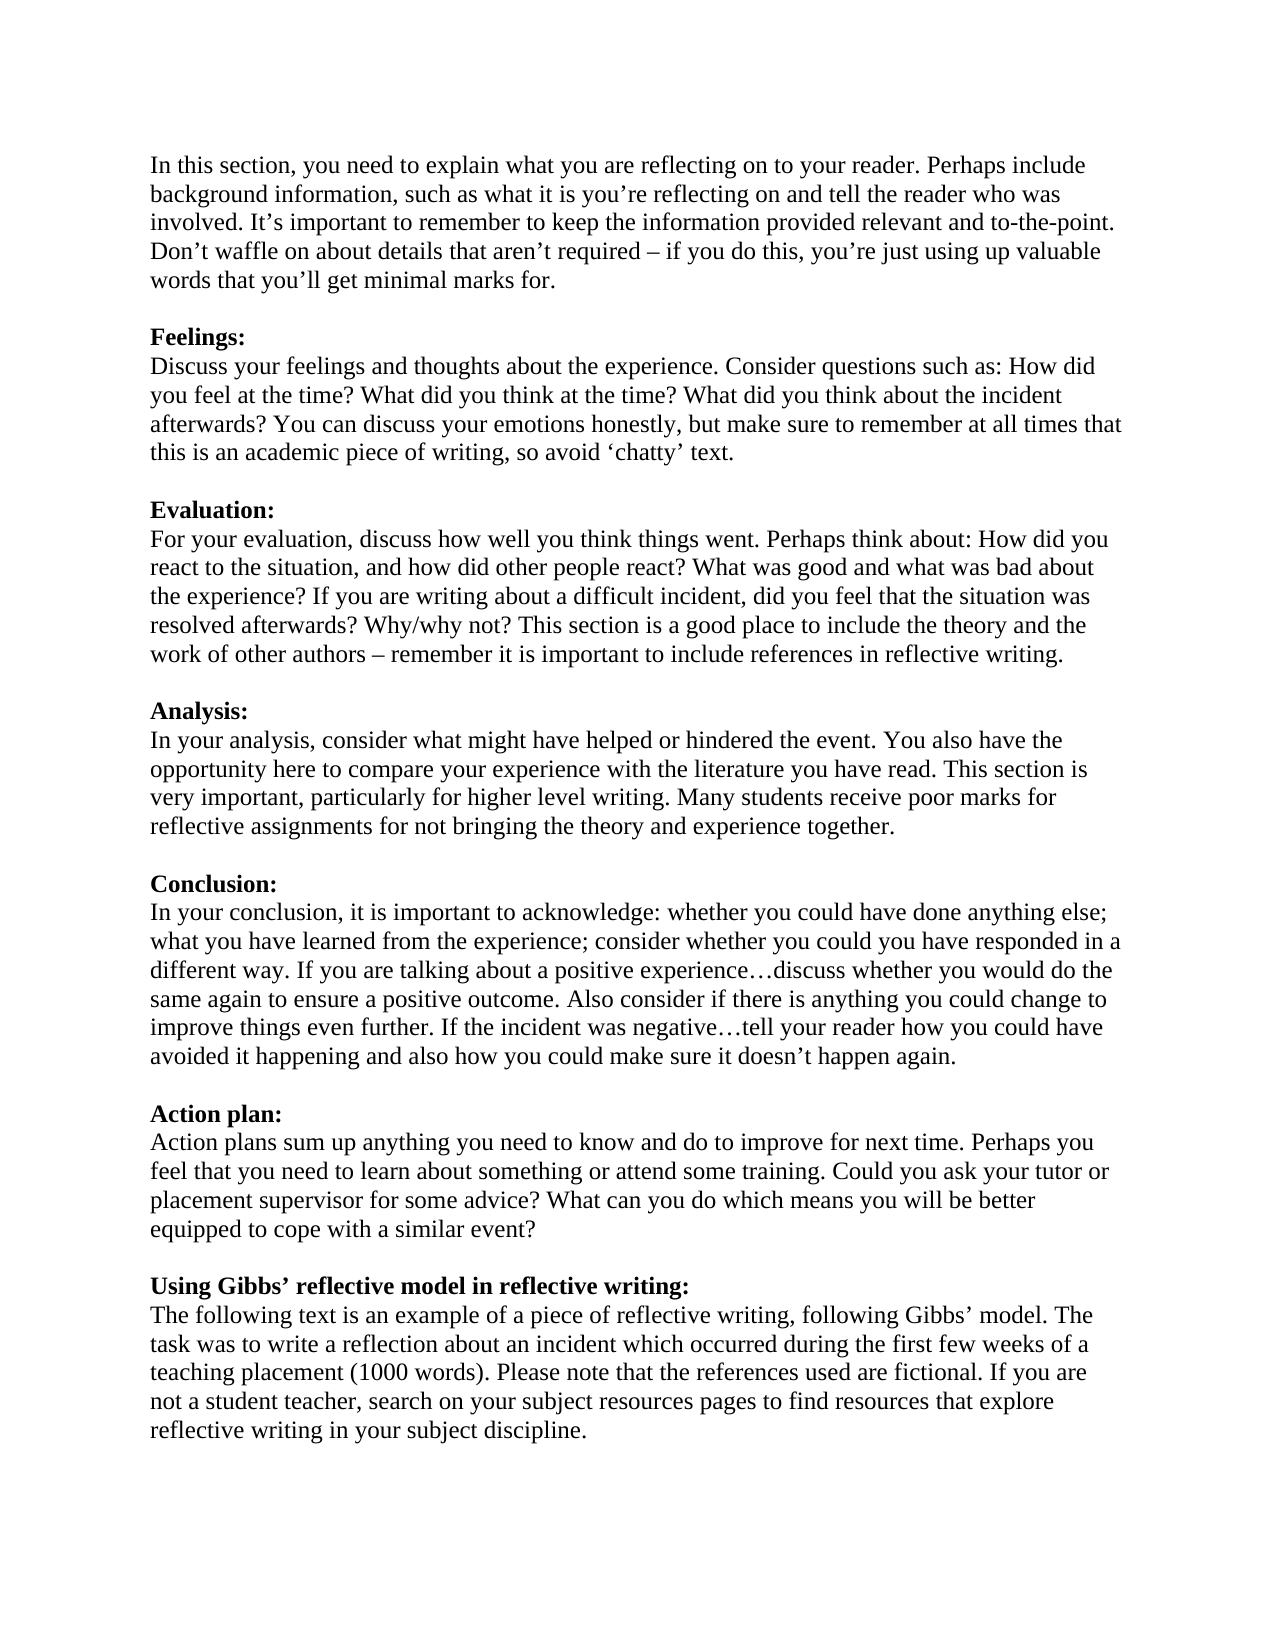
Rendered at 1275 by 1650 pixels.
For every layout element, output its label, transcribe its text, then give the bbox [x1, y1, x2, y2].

text The following text is an example of a piece of reflective writing, following Gibbs’ model. The task was to write a reflection about an incident which occurred during the first few weeks of a teaching placement (1000 words). Please note that the references used are fictional. If you are not a student teacher, search on your subject resources pages to find resources that explore reflective writing in your subject discipline. [150, 1300, 1125, 1444]
text Evaluation: [150, 495, 1125, 524]
text Discuss your feelings and thoughts about the experience. Consider questions such as: How did you feel at the time? What did you think at the time? What did you think about the incident afterwards? You can discuss your emotions honestly, but make sure to remember at all times that this is an academic piece of writing, so avoid ‘chatty’ text. [150, 351, 1125, 466]
text Action plans sum up anything you need to know and do to improve for next time. Perhaps you feel that you need to learn about something or attend some training. Could you ask your tutor or placement supervisor for some advice? What can you do which means you will be better equipped to cope with a similar event? [150, 1127, 1125, 1242]
text In your conclusion, it is important to acknowledge: whether you could have done anything else; what you have learned from the experience; consider whether you could you have responded in a different way. If you are talking about a positive experience…discuss whether you would do the same again to ensure a positive outcome. Also consider if there is anything you could change to improve things even further. If the incident was negative…tell your reader how you could have avoided it happening and also how you could make sure it doesn’t happen again. [150, 897, 1125, 1070]
text Action plan: [150, 1099, 1125, 1127]
text In your analysis, consider what might have helped or hindered the event. You also have the opportunity here to compare your experience with the literature you have read. This section is very important, particularly for higher level writing. Many students receive poor marks for reflective assignments for not bringing the theory and experience together. [150, 725, 1125, 840]
text Conclusion: [150, 869, 1125, 897]
text In this section, you need to explain what you are reflecting on to your reader. Perhaps include background information, such as what it is you’re reflecting on and tell the reader who was involved. It’s important to remember to keep the information provided relevant and to-the-point. Don’t waffle on about details that aren’t required – if you do this, you’re just using up valuable words that you’ll get minimal marks for. [150, 150, 1125, 294]
text For your evaluation, discuss how well you think things went. Perhaps think about: How did you react to the situation, and how did other people react? What was good and what was bad about the experience? If you are writing about a difficult incident, did you feel that the situation was resolved afterwards? Why/why not? This section is a good place to include the theory and the work of other authors – remember it is important to include references in reflective writing. [150, 524, 1125, 667]
text Feelings: [150, 322, 1125, 351]
text Using Gibbs’ reflective model in reflective writing: [150, 1271, 1125, 1300]
text Analysis: [150, 696, 1125, 725]
